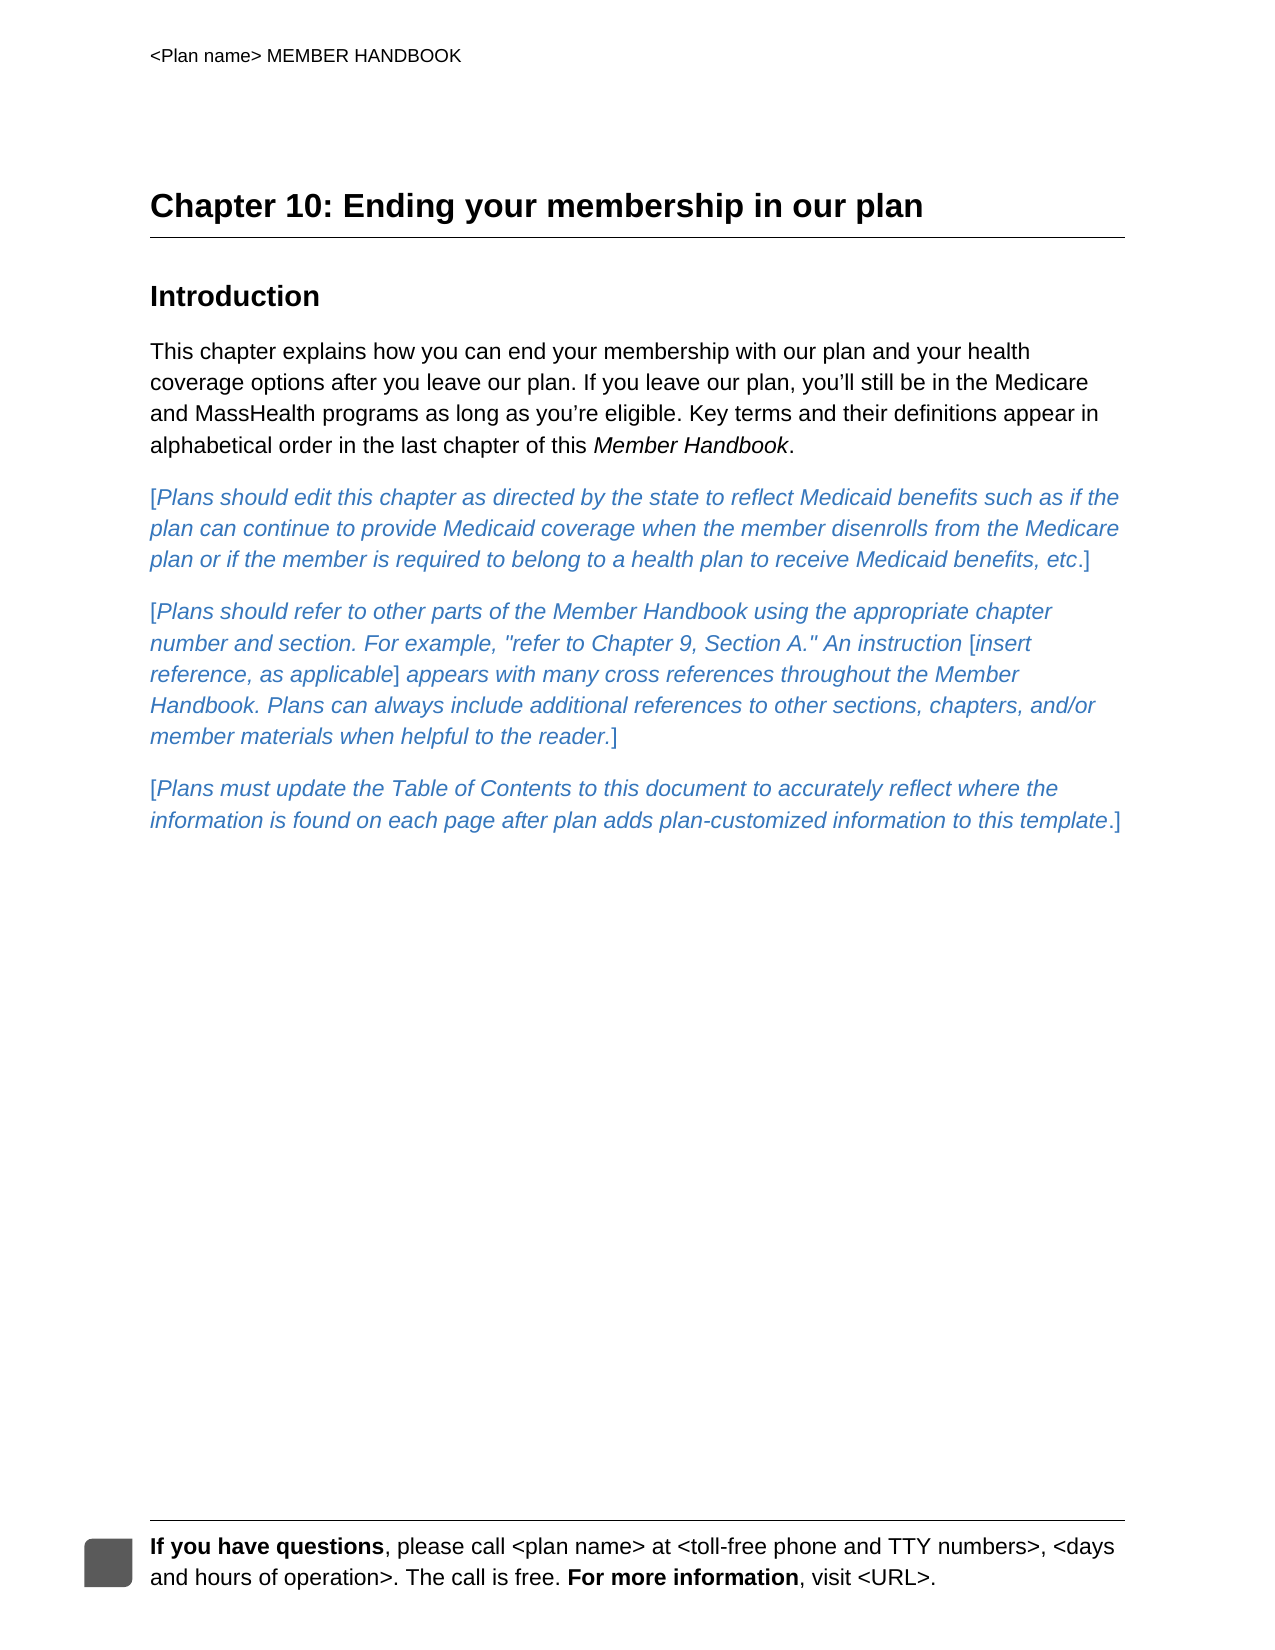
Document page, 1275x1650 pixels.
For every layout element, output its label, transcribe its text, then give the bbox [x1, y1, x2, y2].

text This chapter explains how you can end your membership with our plan and your health coverage options after you leave our plan. If you leave our plan, you’ll still be in the Medicare and MassHealth programs as long as you’re eligible. Key terms and their definitions appear in alphabetical order in the last chapter of this Member Handbook. [150, 334, 1125, 459]
text [Plans should edit this chapter as directed by the state to reflect Medicaid benefits such as if the plan can continue to provide Medicaid coverage when the member disenrolls from the Medicare plan or if the member is required to belong to a health plan to receive Medicaid benefits, etc.] [150, 480, 1125, 574]
text [Plans must update the Table of Contents to this document to accurately reflect where the information is found on each page after plan adds plan-customized information to this template.] [150, 772, 1125, 834]
text Introduction [150, 276, 1125, 313]
text [Plans should refer to other parts of the Member Handbook using the appropriate chapter number and section. For example, "refer to Chapter 9, Section A." An instruction [insert reference, as applicable] appears with many cross references throughout the Member Handbook. Plans can always include additional references to other sections, chapters, and/or member materials when helpful to the reader.] [150, 595, 1125, 751]
title Chapter 10: Ending your membership in our plan [150, 187, 1125, 237]
